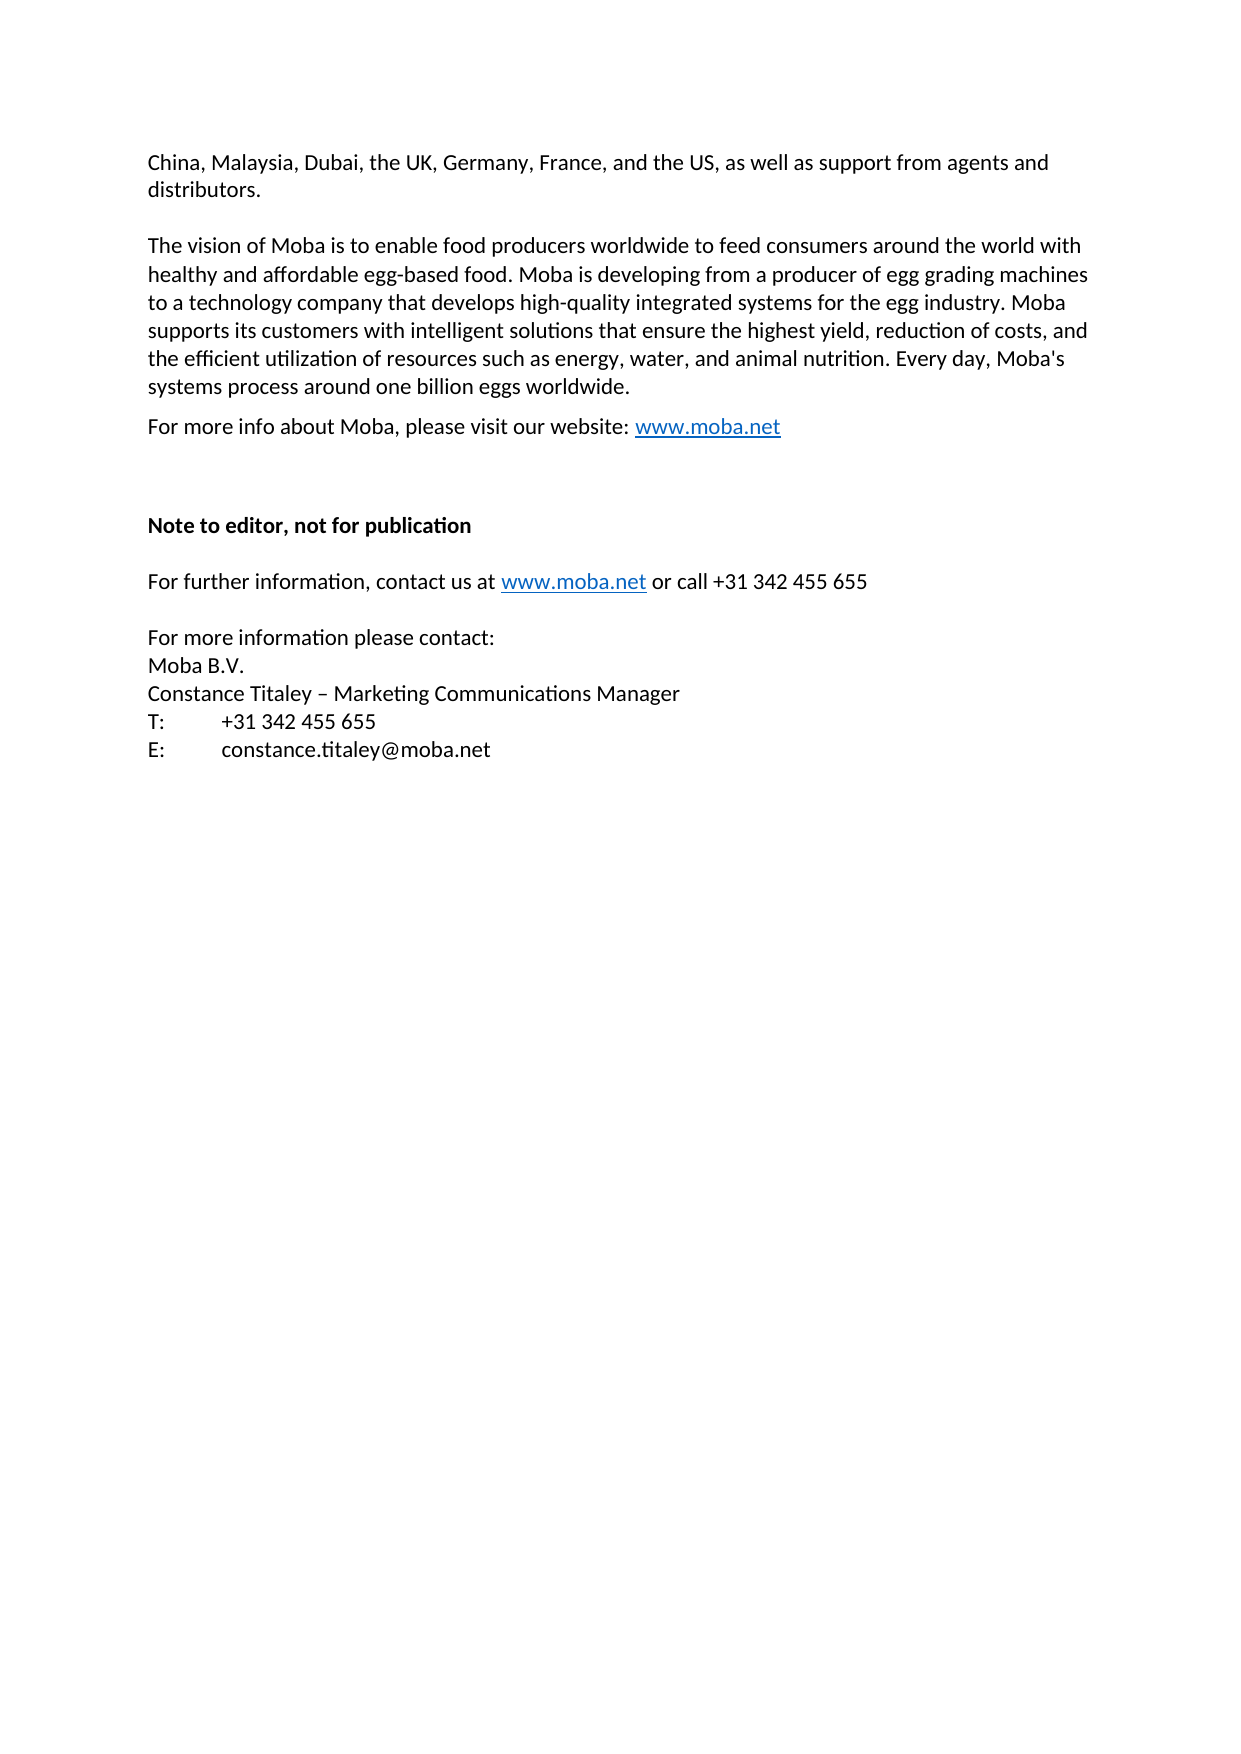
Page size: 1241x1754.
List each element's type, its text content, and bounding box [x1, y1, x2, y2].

text For more information please contact: [148, 623, 1093, 651]
text T: +31 342 455 655 [148, 707, 1093, 736]
text Note to editor, not for publication [148, 511, 1093, 539]
text E: constance.titaley@moba.net [148, 736, 1093, 763]
text Moba B.V. [148, 651, 1093, 679]
text Constance Titaley – Marketing Communications Manager [148, 679, 1093, 707]
text For further information, contact us at www.moba.net or call +31 342 455 655 [148, 567, 1093, 595]
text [148, 148, 1093, 400]
text For more info about Moba, please visit our website: www.moba.net [148, 412, 1093, 440]
